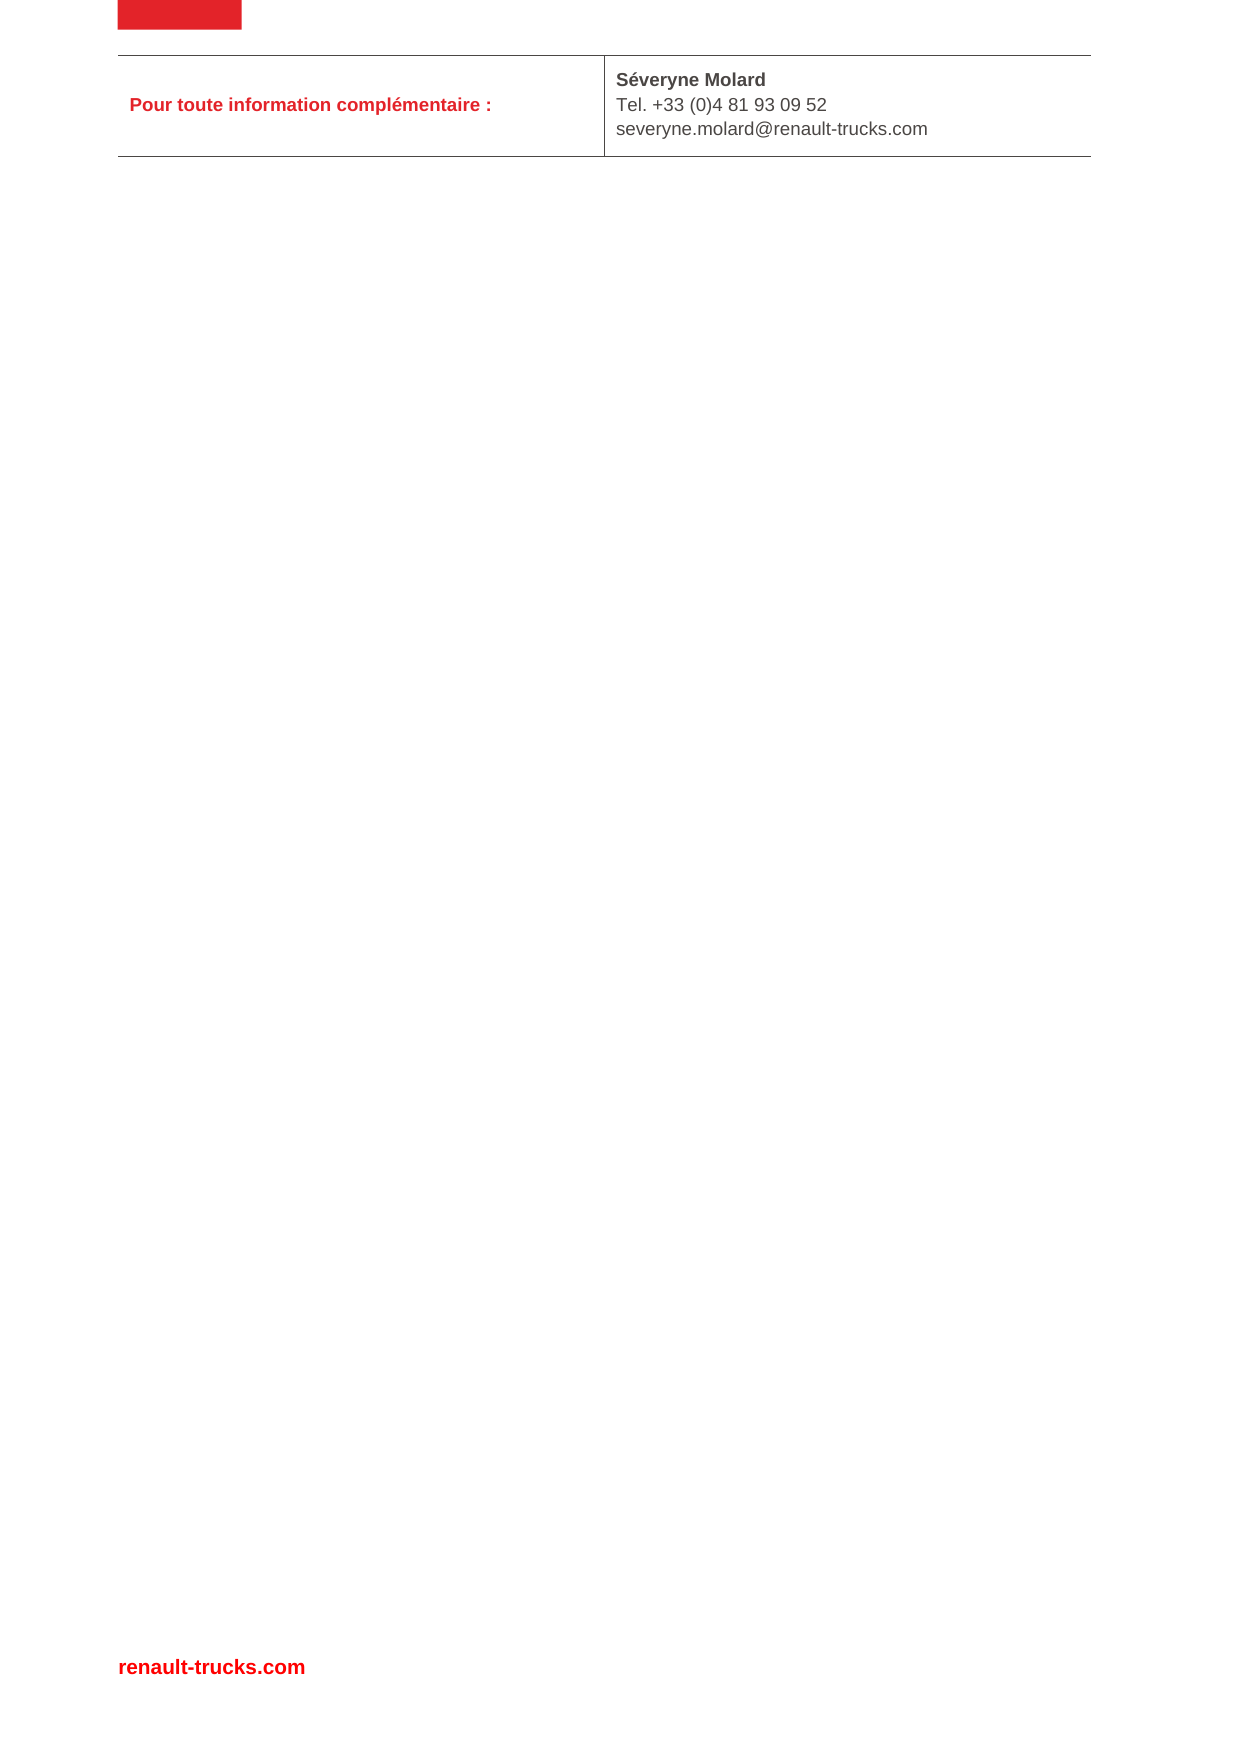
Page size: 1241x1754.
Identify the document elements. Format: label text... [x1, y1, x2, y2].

table_header Séveryne Molard Tel. +33 (0)4 81 93 09 52 severyne.molard@renault-trucks.com [605, 56, 1091, 156]
table_header Pour toute information complémentaire : [118, 56, 604, 156]
